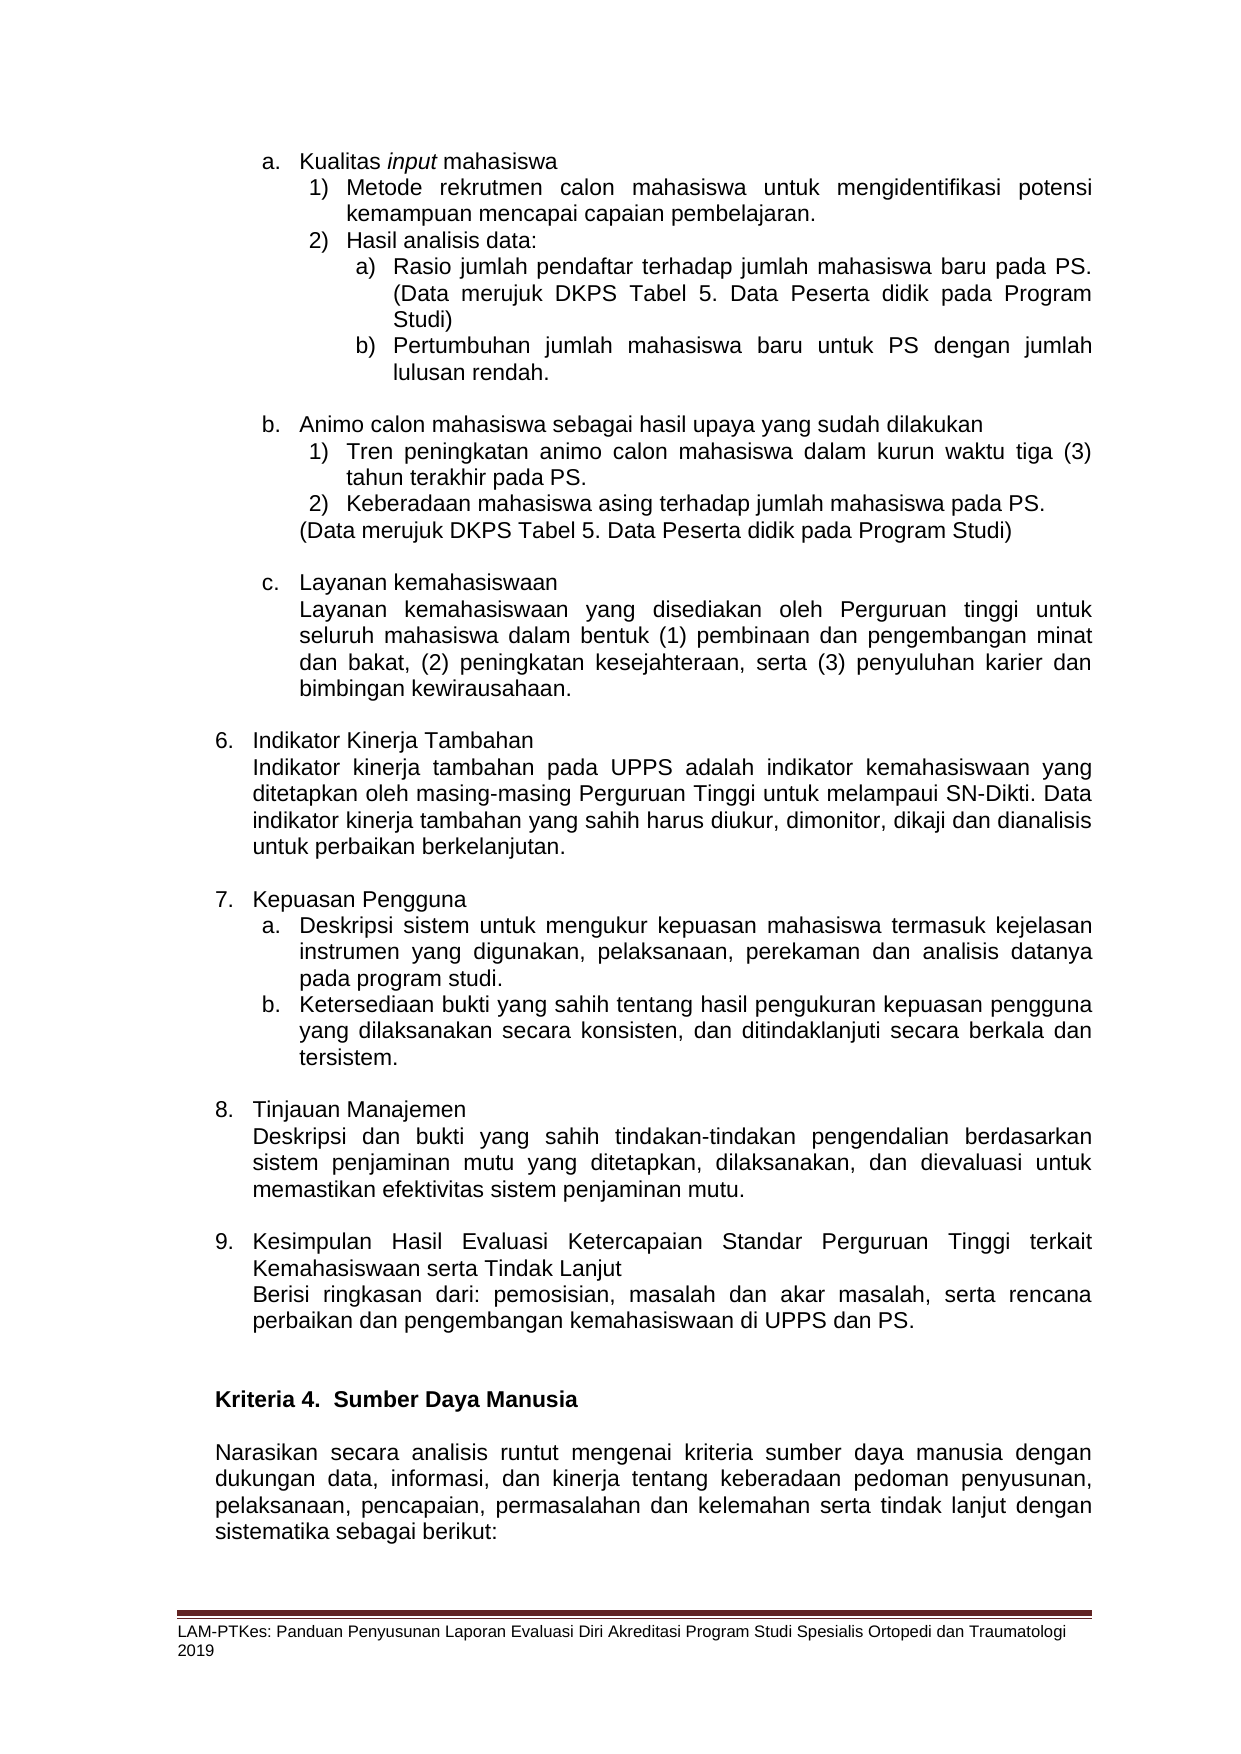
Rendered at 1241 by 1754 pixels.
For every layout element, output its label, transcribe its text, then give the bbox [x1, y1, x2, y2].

list Hasil analisis data: [308, 227, 1092, 253]
list Keberadaan mahasiswa asing terhadap jumlah mahasiswa pada PS. [308, 490, 1092, 517]
list Pertumbuhan jumlah mahasiswa baru untuk PS dengan jumlah lulusan rendah. [355, 332, 1092, 385]
list Ketersediaan bukti yang sahih tentang hasil pengukuran kepuasan pengguna yang dilaksanakan secara konsisten, dan ditindaklanjuti secara berkala dan tersistem. [262, 991, 1092, 1070]
list Kepuasan Pengguna [215, 886, 1092, 912]
text Deskripsi dan bukti yang sahih tindakan-tindakan pengendalian berdasarkan sistem penjaminan mutu yang ditetapkan, dilaksanakan, dan dievaluasi untuk memastikan efektivitas sistem penjaminan mutu. [252, 1123, 1092, 1202]
text Berisi ringkasan dari: pemosisian, masalah dan akar masalah, serta rencana perbaikan dan pengembangan kemahasiswaan di UPPS dan PS. [252, 1281, 1092, 1334]
list Tren peningkatan animo calon mahasiswa dalam kurun waktu tiga (3) tahun terakhir pada PS. [308, 438, 1092, 490]
subtitle Kriteria 4. Sumber Daya Manusia [215, 1386, 1092, 1413]
list Layanan kemahasiswaan [262, 569, 1092, 596]
text Narasikan secara analisis runtut mengenai kriteria sumber daya manusia dengan dukungan data, informasi, dan kinerja tentang keberadaan pedoman penyusunan, pelaksanaan, pencapaian, permasalahan dan kelemahan serta tindak lanjut dengan sistematika sebagai berikut: [215, 1439, 1092, 1544]
list Indikator Kinerja Tambahan [215, 727, 1092, 754]
text (Data merujuk DKPS Tabel 5. Data Peserta didik pada Program Studi) [299, 517, 1092, 543]
list Tinjauan Manajemen [215, 1096, 1092, 1123]
list Metode rekrutmen calon mahasiswa untuk mengidentifikasi potensi kemampuan mencapai capaian pembelajaran. [308, 174, 1092, 227]
list Rasio jumlah pendaftar terhadap jumlah mahasiswa baru pada PS. (Data merujuk DKPS Tabel 5. Data Peserta didik pada Program Studi) [355, 253, 1092, 332]
list Kesimpulan Hasil Evaluasi Ketercapaian Standar Perguruan Tinggi terkait Kemahasiswaan serta Tindak Lanjut [215, 1228, 1092, 1281]
text Layanan kemahasiswaan yang disediakan oleh Perguruan tinggi untuk seluruh mahasiswa dalam bentuk (1) pembinaan dan pengembangan minat dan bakat, (2) peningkatan kesejahteraan, serta (3) penyuluhan karier dan bimbingan kewirausahaan. [299, 596, 1092, 701]
text Indikator kinerja tambahan pada UPPS adalah indikator kemahasiswaan yang ditetapkan oleh masing-masing Perguruan Tinggi untuk melampaui SN-Dikti. Data indikator kinerja tambahan yang sahih harus diukur, dimonitor, dikaji dan dianalisis untuk perbaikan berkelanjutan. [252, 754, 1092, 859]
list Animo calon mahasiswa sebagai hasil upaya yang sudah dilakukan [262, 411, 1092, 438]
list Kualitas input mahasiswa [262, 148, 1092, 174]
list Deskripsi sistem untuk mengukur kepuasan mahasiswa termasuk kejelasan instrumen yang digunakan, pelaksanaan, perekaman dan analisis datanya pada program studi. [262, 912, 1092, 991]
